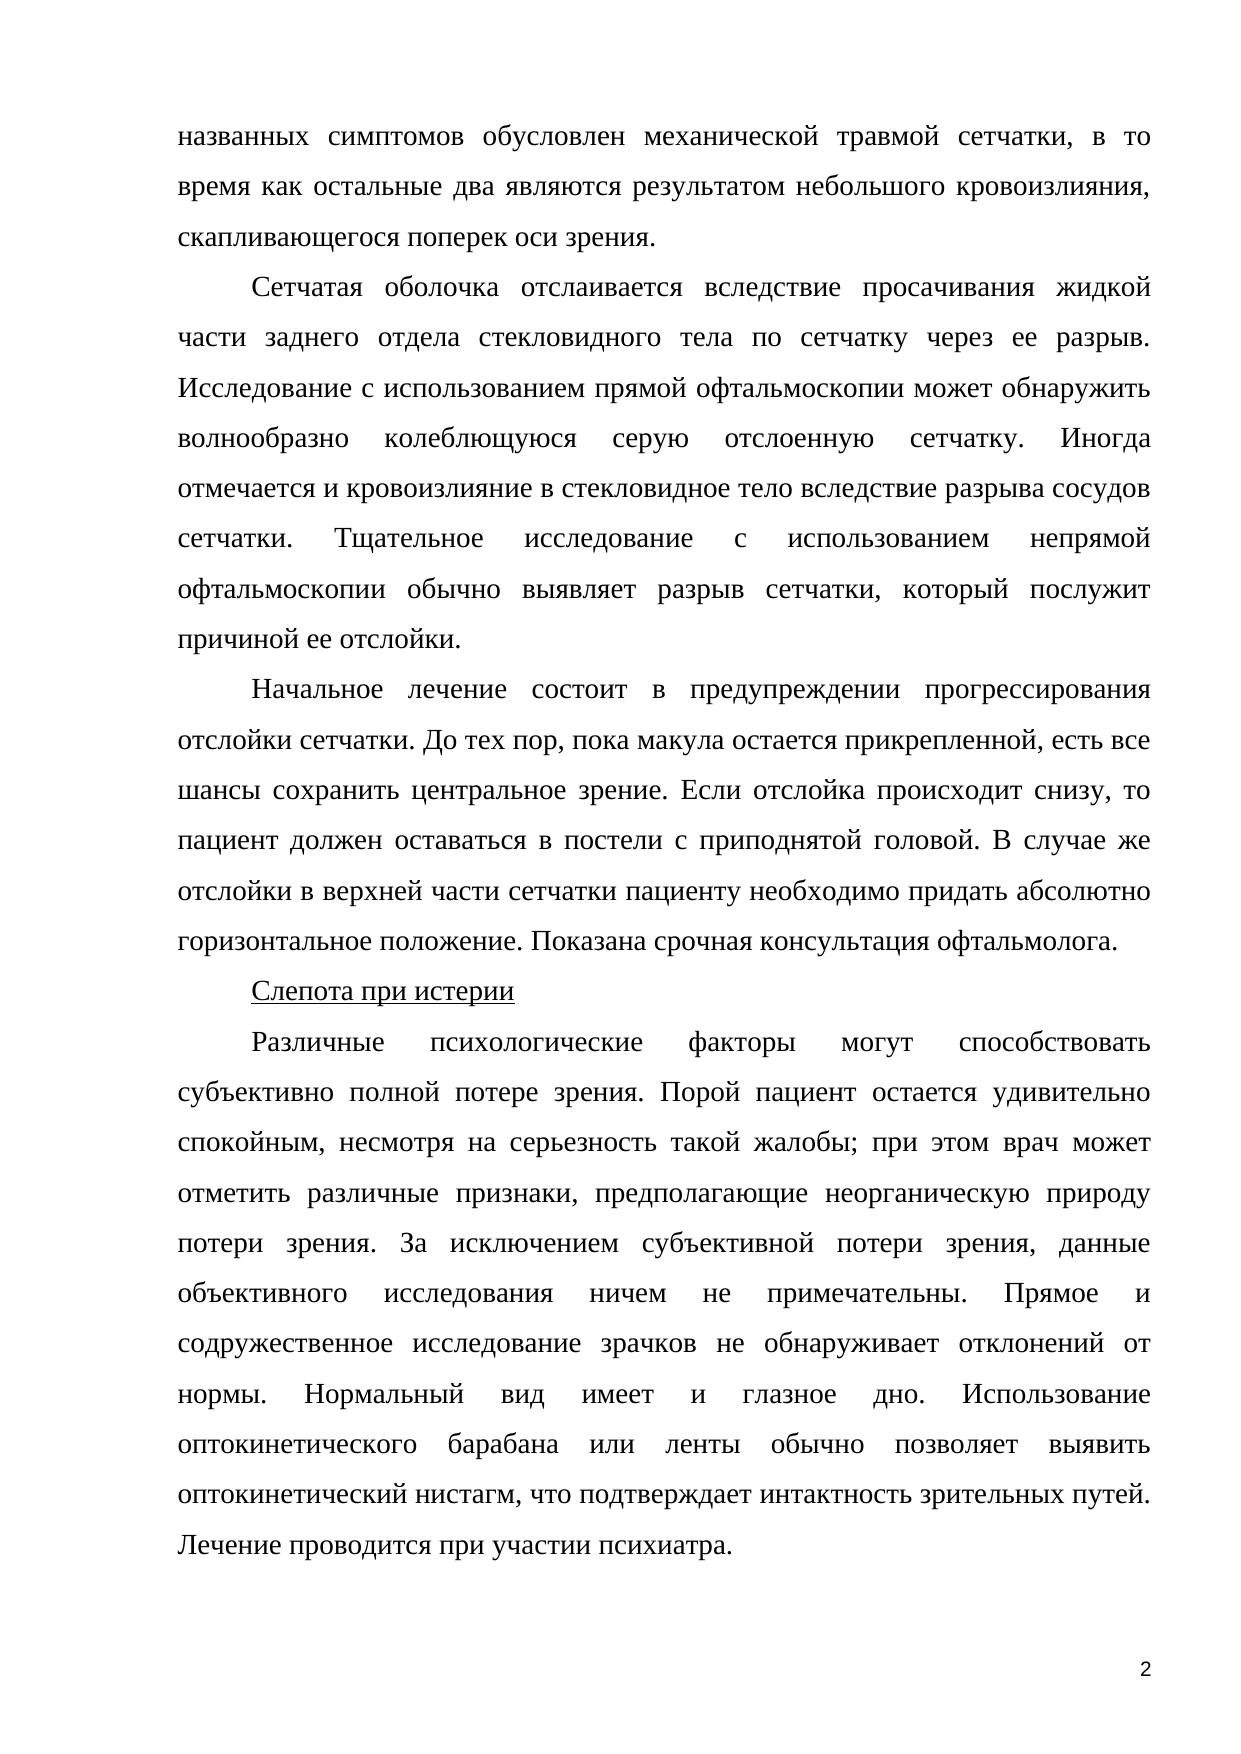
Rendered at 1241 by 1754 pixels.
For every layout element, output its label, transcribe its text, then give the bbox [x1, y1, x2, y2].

text Различные психологические факторы могут способствовать субъективно полной потере зрения. Порой пациент остается удивительно спокойным, несмотря на серьезность такой жалобы; при этом врач может отметить различные признаки, предполагающие неорганическую природу потери зрения. За исключением субъективной потери зрения, данные объективного исследования ничем не примечательны. Прямое и содружественное исследование зрачков не обнаруживает отклонений от нормы. Нормальный вид имеет и глазное дно. Использование оптокинетического барабана или ленты обычно позволяет выявить оптокинетический нистагм, что подтверждает интактность зрительных путей. Лечение проводится при участии психиатра. [177, 1024, 1152, 1560]
text Слепота при истерии [177, 973, 1152, 1007]
text Сетчатая оболочка отслаивается вследствие просачивания жидкой части заднего отдела стекловидного тела по сетчатку через ее разрыв. Исследование с использованием прямой офтальмоскопии может обнаружить волнообразно колеблющуюся серую отслоенную сетчатку. Иногда отмечается и кровоизлияние в стекловидное тело вследствие разрыва сосудов сетчатки. Тщательное исследование с использованием непрямой офтальмоскопии обычно выявляет разрыв сетчатки, который послужит причиной ее отслойки. [177, 269, 1152, 655]
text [177, 118, 1152, 252]
text Начальное лечение состоит в предупреждении прогрессирования отслойки сетчатки. До тех пор, пока макула остается прикрепленной, есть все шансы сохранить центральное зрение. Если отслойка происходит снизу, то пациент должен оставаться в постели с приподнятой головой. В случае же отслойки в верхней части сетчатки пациенту необходимо придать абсолютно горизонтальное положение. Показана срочная консультация офтальмолога. [177, 672, 1152, 957]
